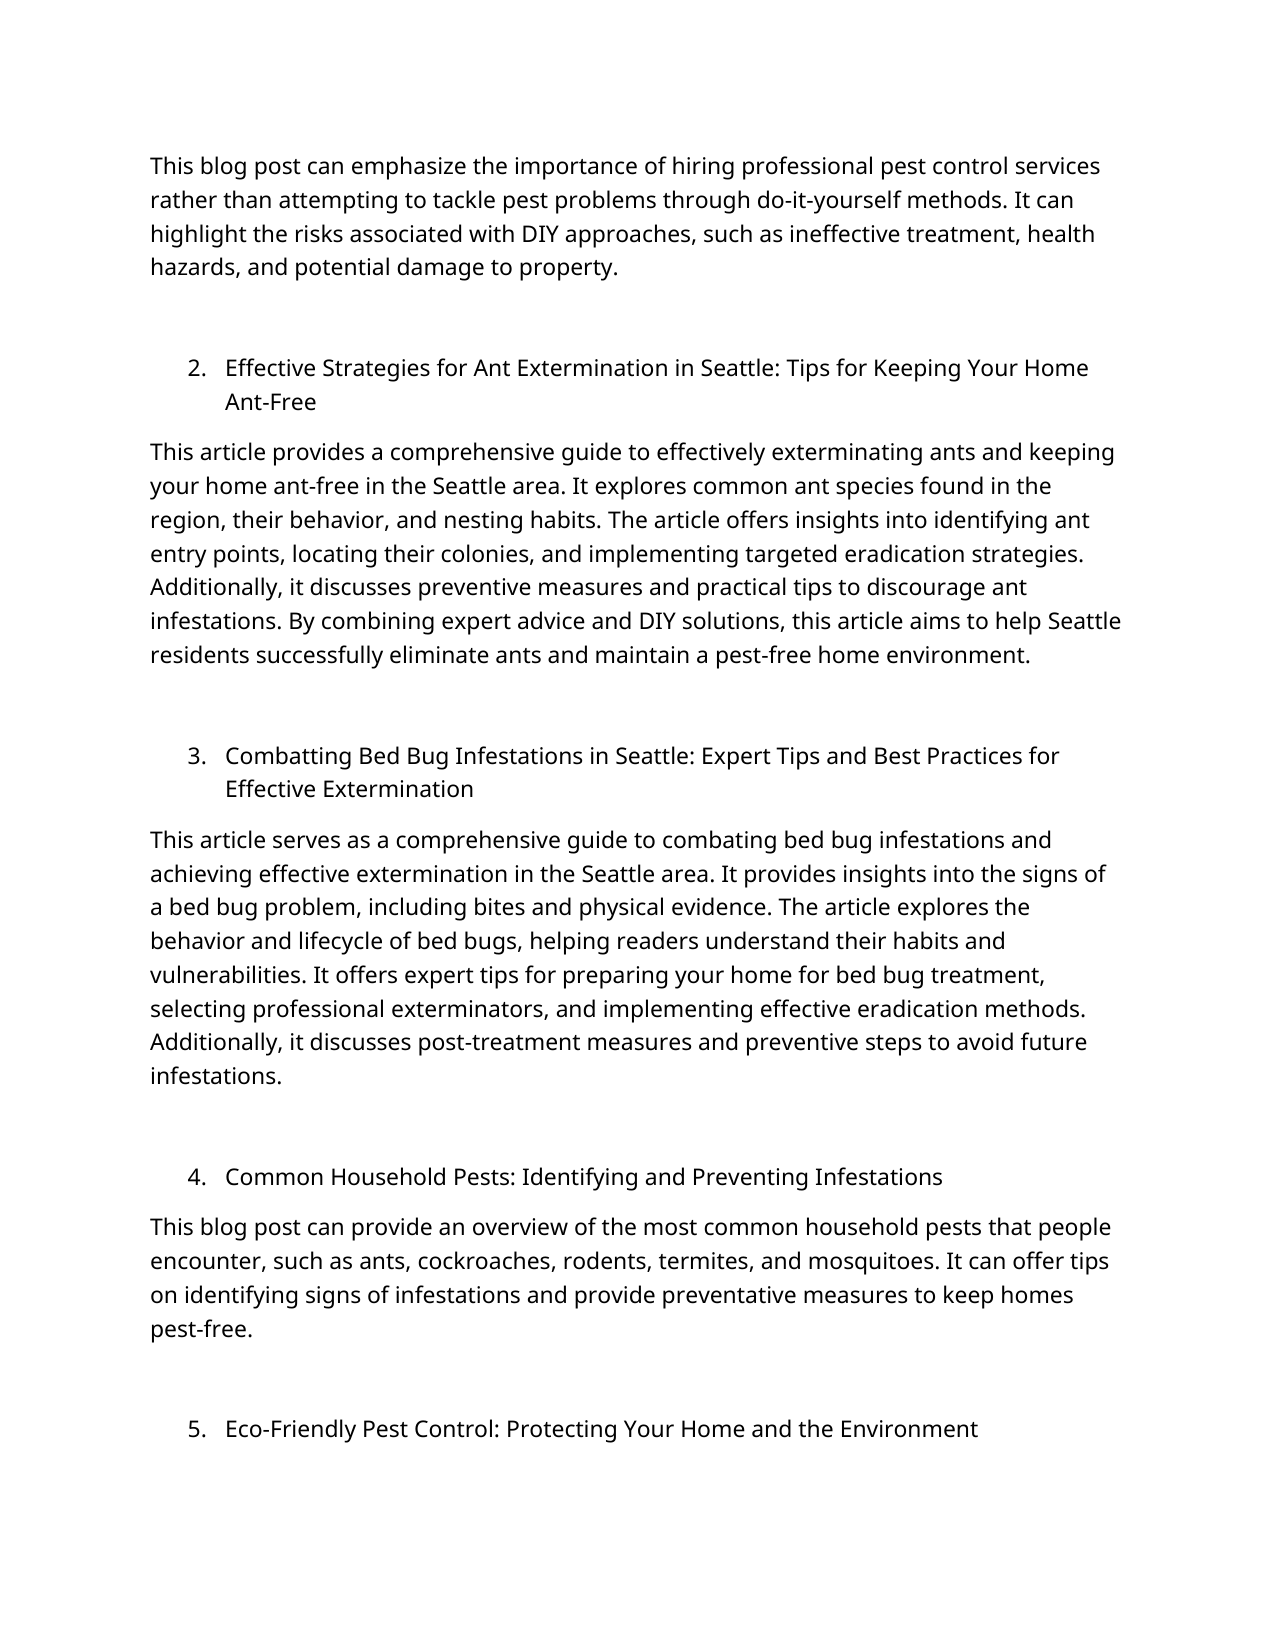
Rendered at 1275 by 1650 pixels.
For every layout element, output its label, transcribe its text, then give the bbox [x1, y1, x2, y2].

text This blog post can provide an overview of the most common household pests that people encounter, such as ants, cockroaches, rodents, termites, and mosquitoes. It can offer tips on identifying signs of infestations and provide preventative measures to keep homes pest-free. [150, 1211, 1125, 1344]
text This article serves as a comprehensive guide to combating bed bug infestations and achieving effective extermination in the Seattle area. It provides insights into the signs of a bed bug problem, including bites and physical evidence. The article explores the behavior and lifecycle of bed bugs, helping readers understand their habits and vulnerabilities. It offers expert tips for preparing your home for bed bug treatment, selecting professional exterminators, and implementing effective eradication methods. Additionally, it discusses post-treatment measures and preventive steps to avoid future infestations. [150, 824, 1125, 1091]
list Common Household Pests: Identifying and Preventing Infestations [187, 1161, 1125, 1192]
list Combatting Bed Bug Infestations in Seattle: Expert Tips and Best Practices for Effective Extermination [187, 739, 1125, 804]
list Effective Strategies for Ant Extermination in Seattle: Tips for Keeping Your Home Ant-Free [187, 352, 1125, 417]
text This article provides a comprehensive guide to effectively exterminating ants and keeping your home ant-free in the Seattle area. It explores common ant species found in the region, their behavior, and nesting habits. The article offers insights into identifying ant entry points, locating their colonies, and implementing targeted eradication strategies. Additionally, it discusses preventive measures and practical tips to discourage ant infestations. By combining expert advice and DIY solutions, this article aims to help Seattle residents successfully eliminate ants and maintain a pest-free home environment. [150, 436, 1125, 670]
list Eco-Friendly Pest Control: Protecting Your Home and the Environment [187, 1413, 1125, 1444]
text This blog post can emphasize the importance of hiring professional pest control services rather than attempting to tackle pest problems through do-it-yourself methods. It can highlight the risks associated with DIY approaches, such as ineffective treatment, health hazards, and potential damage to property. [150, 150, 1125, 282]
